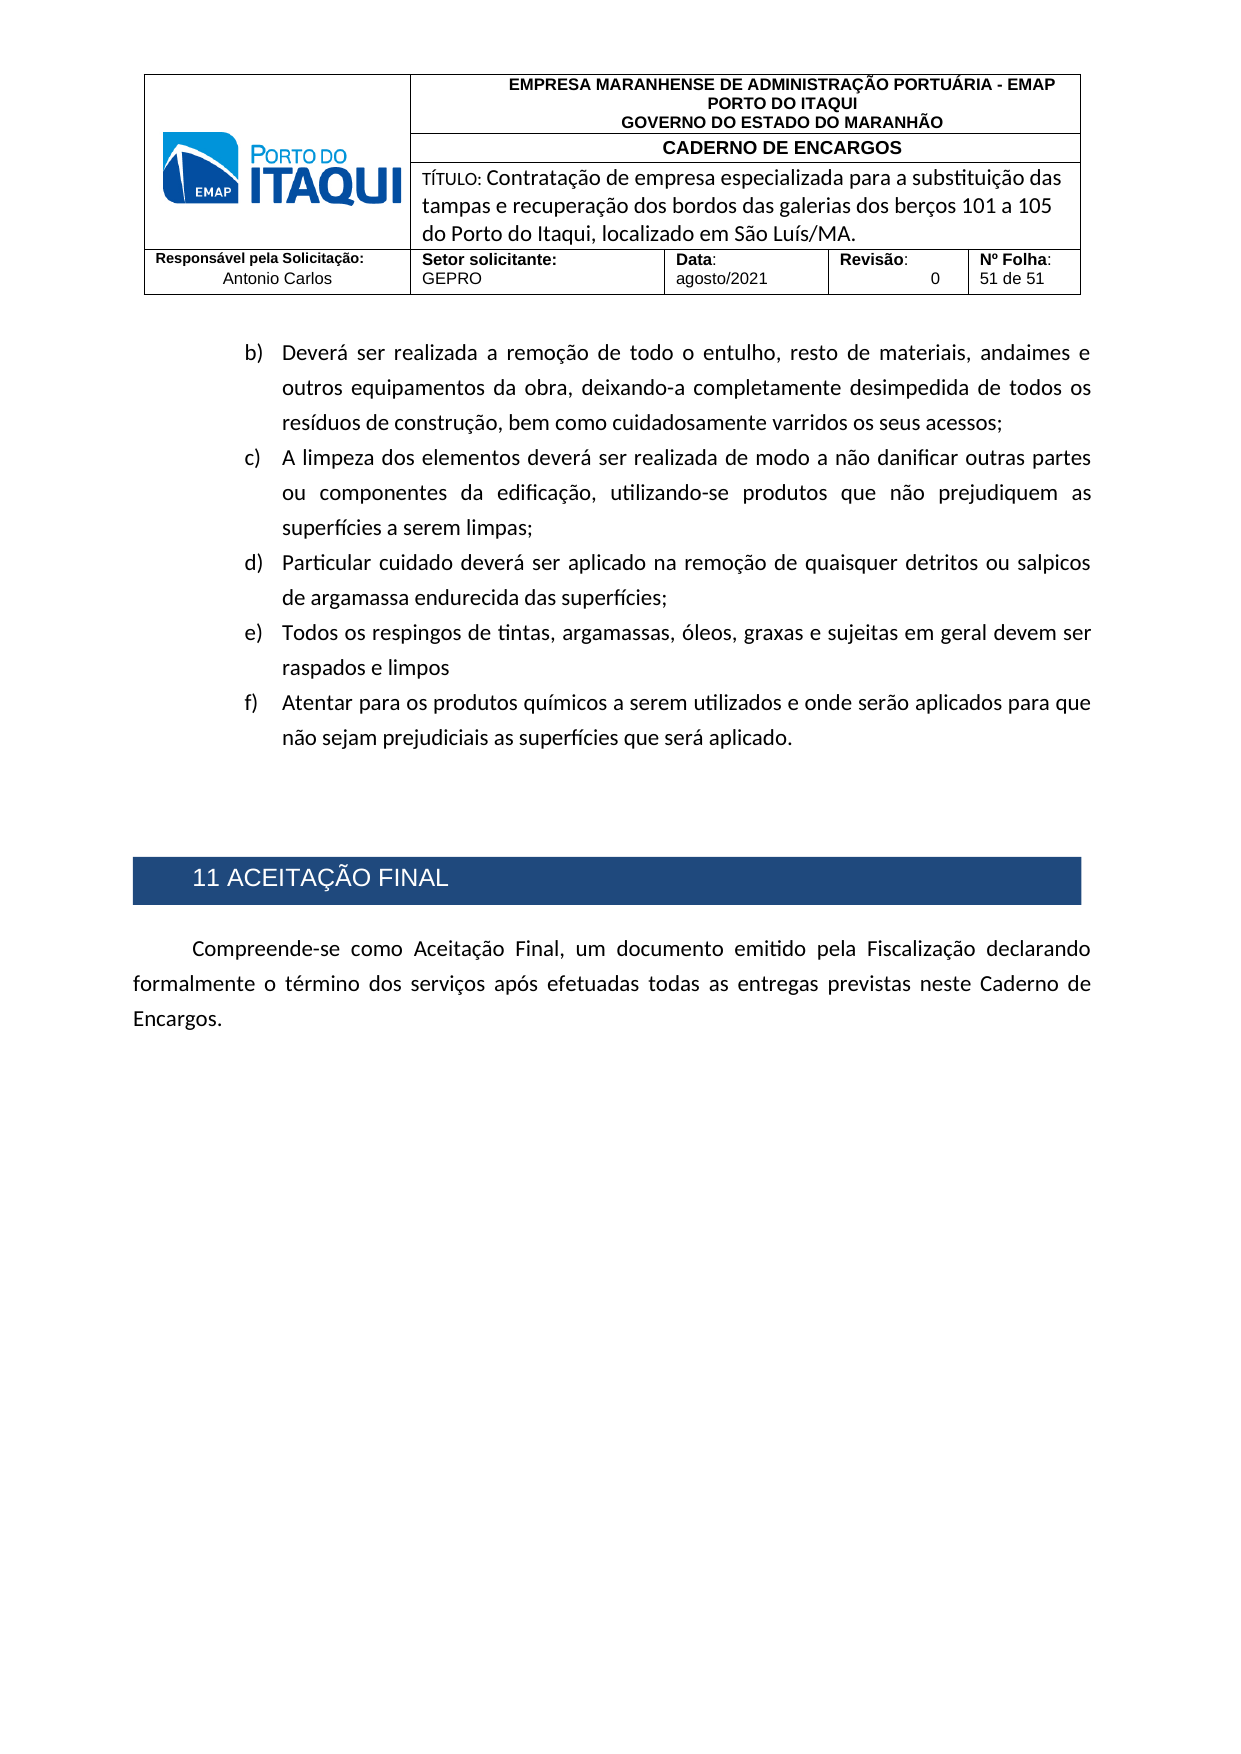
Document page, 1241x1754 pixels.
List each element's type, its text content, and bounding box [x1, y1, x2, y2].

list Todos os respingos de tintas, argamassas, óleos, graxas e sujeitas em geral devem ser raspados e limpos [244, 618, 1093, 681]
list 11 ACEITAÇÃO FINAL [192, 863, 1093, 892]
list Atentar para os produtos químicos a serem utilizados e onde serão aplicados para que não sejam prejudiciais as superfícies que será aplicado. [244, 688, 1093, 751]
list Deverá ser realizada a remoção de todo o entulho, resto de materiais, andaimes e outros equipamentos da obra, deixando-a completamente desimpedida de todos os resíduos de construção, bem como cuidadosamente varridos os seus acessos; [244, 338, 1093, 436]
list A limpeza dos elementos deverá ser realizada de modo a não danificar outras partes ou componentes da edificação, utilizando-se produtos que não prejudiquem as superfícies a serem limpas; [244, 443, 1093, 541]
text Compreende-se como Aceitação Final, um documento emitido pela Fiscalização declarando formalmente o término dos serviços após efetuadas todas as entregas previstas neste Caderno de Encargos. [133, 934, 1093, 1032]
list Particular cuidado deverá ser aplicado na remoção de quaisquer detritos ou salpicos de argamassa endurecida das superfícies; [244, 548, 1093, 611]
picture [155, 122, 409, 211]
